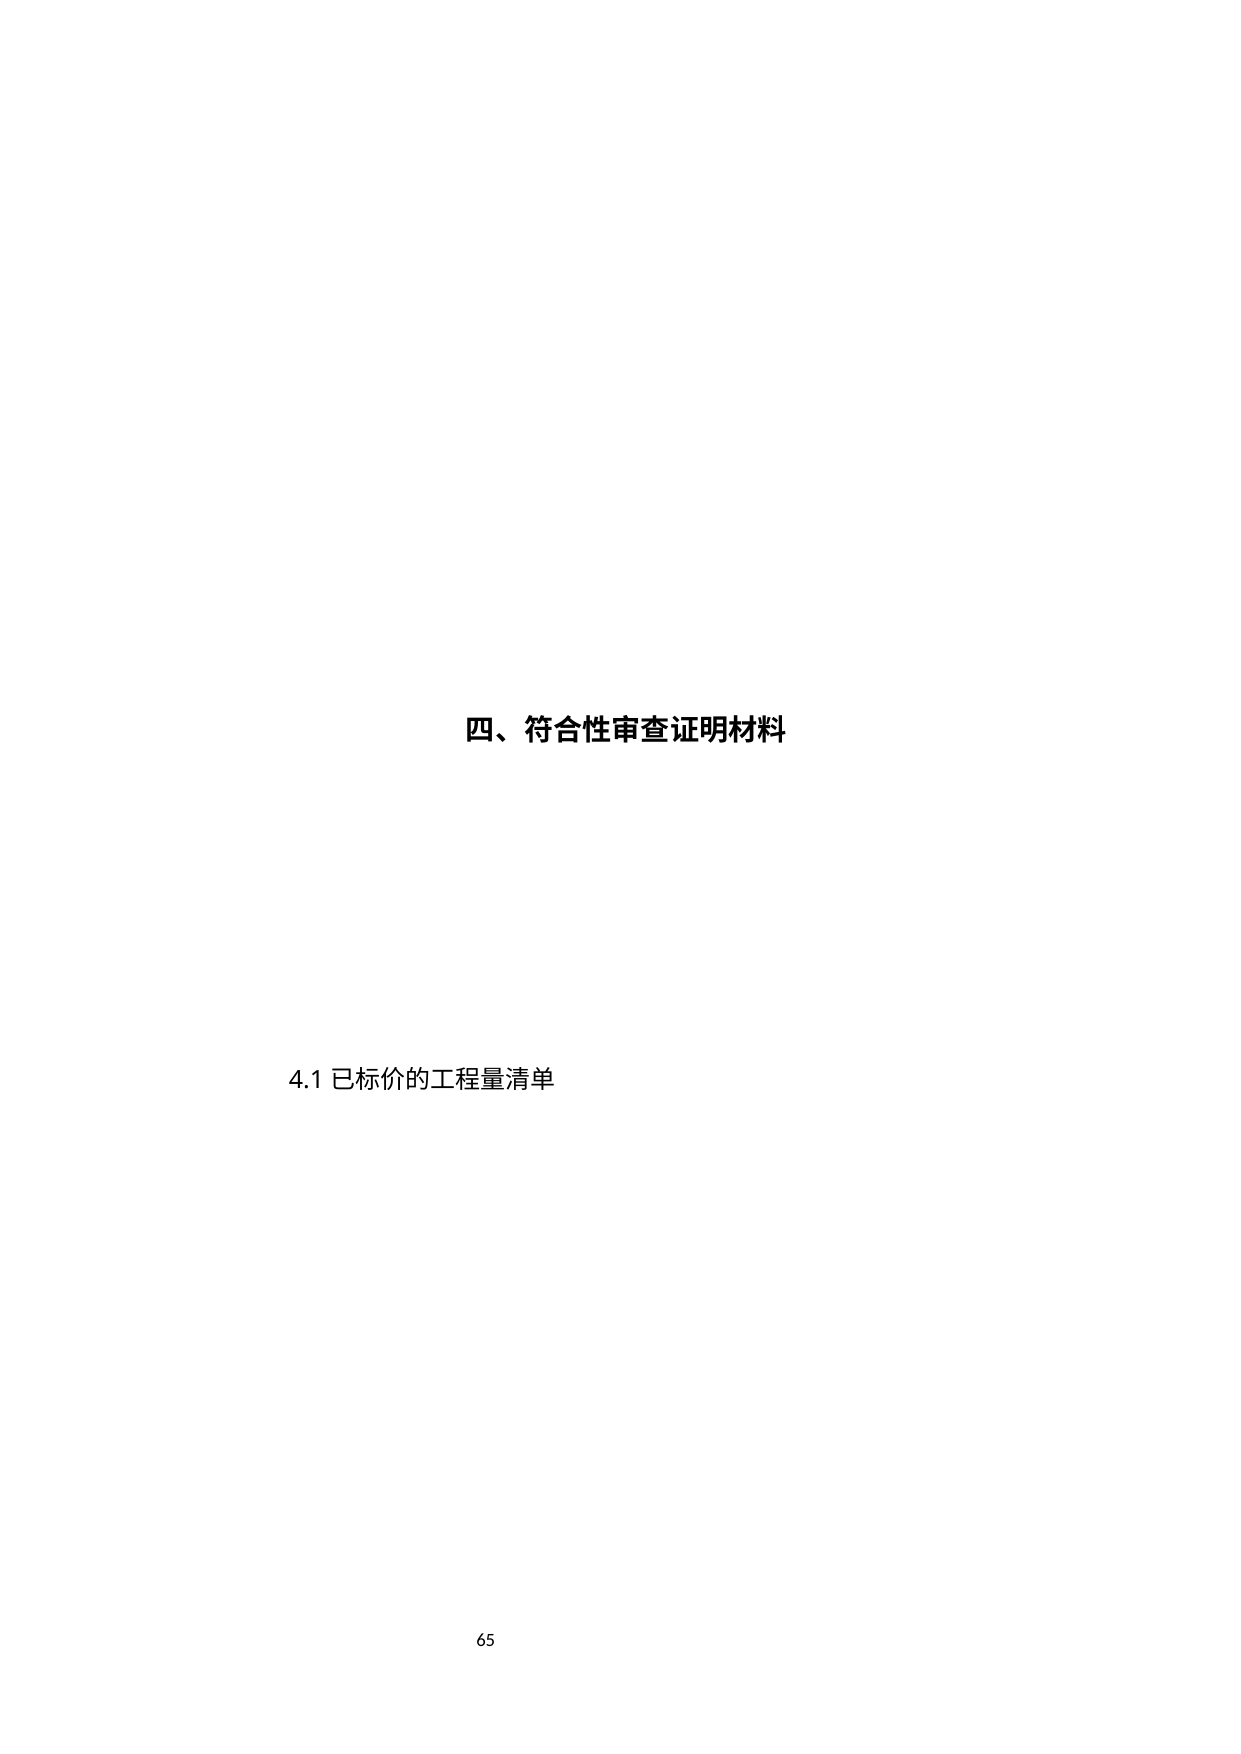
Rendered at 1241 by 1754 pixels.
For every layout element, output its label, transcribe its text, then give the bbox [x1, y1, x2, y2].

text 四、符合性审查证明材料 [165, 695, 1087, 760]
text 4.1 已标价的工程量清单 [165, 1045, 1087, 1110]
